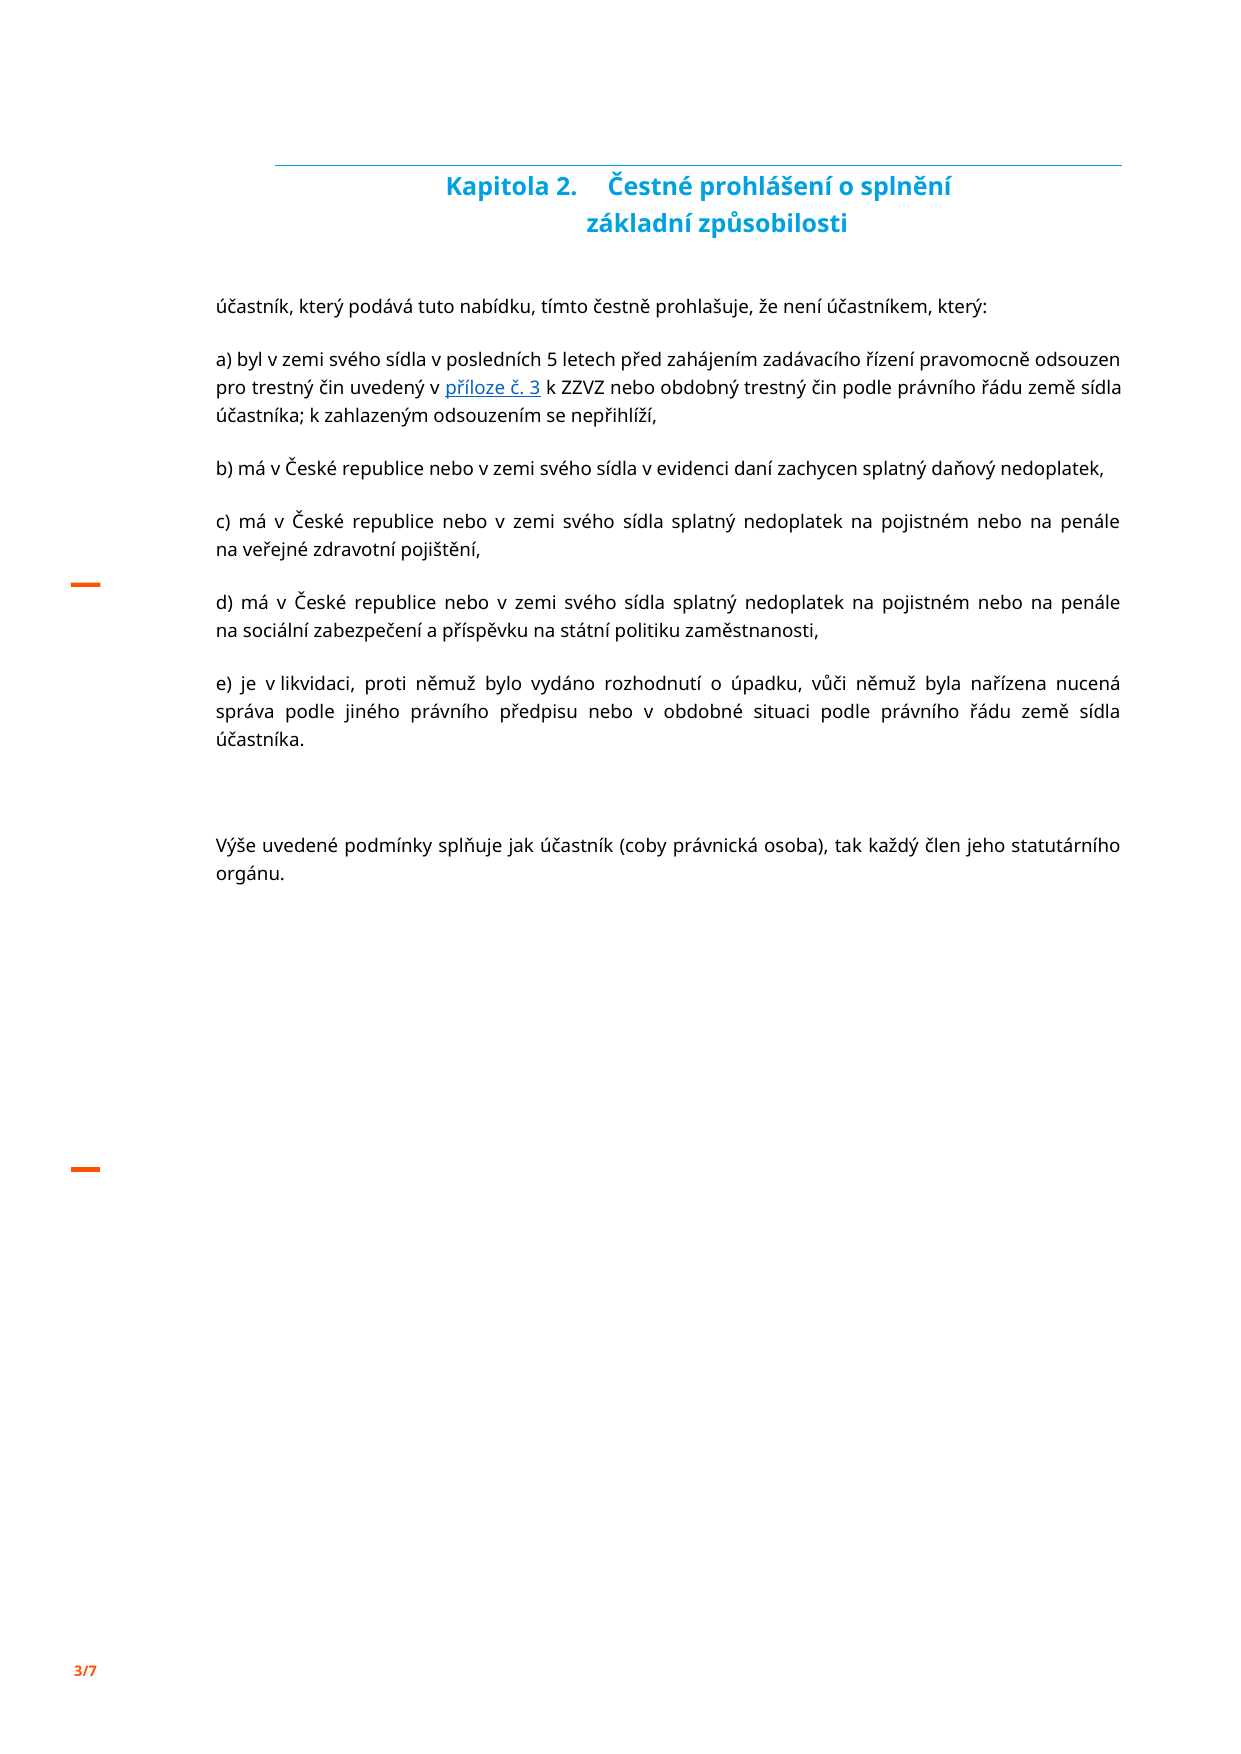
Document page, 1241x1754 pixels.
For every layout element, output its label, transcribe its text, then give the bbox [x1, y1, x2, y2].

text účastník, který podává tuto nabídku, tímto čestně prohlašuje, že není účastníkem, který: [216, 293, 1122, 318]
text c) má v České republice nebo v zemi svého sídla splatný nedoplatek na pojistném nebo na penále na veřejné zdravotní pojištění, [216, 508, 1122, 562]
subtitle Čestné prohlášení o splnění základní způsobilosti [275, 166, 1122, 240]
text d) má v České republice nebo v zemi svého sídla splatný nedoplatek na pojistném nebo na penále na sociální zabezpečení a příspěvku na státní politiku zaměstnanosti, [216, 589, 1122, 643]
text Výše uvedené podmínky splňuje jak účastník (coby právnická osoba), tak každý člen jeho statutárního orgánu. [216, 832, 1122, 886]
text a) byl v zemi svého sídla v posledních 5 letech před zahájením zadávacího řízení pravomocně odsouzen pro trestný čin uvedený v příloze č. 3 k ZZVZ nebo obdobný trestný čin podle právního řádu země sídla účastníka; k zahlazeným odsouzením se nepřihlíží, [216, 346, 1122, 428]
text b) má v České republice nebo v zemi svého sídla v evidenci daní zachycen splatný daňový nedoplatek, [216, 455, 1122, 481]
text e) je v likvidaci, proti němuž bylo vydáno rozhodnutí o úpadku, vůči němuž byla nařízena nucená správa podle jiného právního předpisu nebo v obdobné situaci podle právního řádu země sídla účastníka. [216, 670, 1122, 752]
